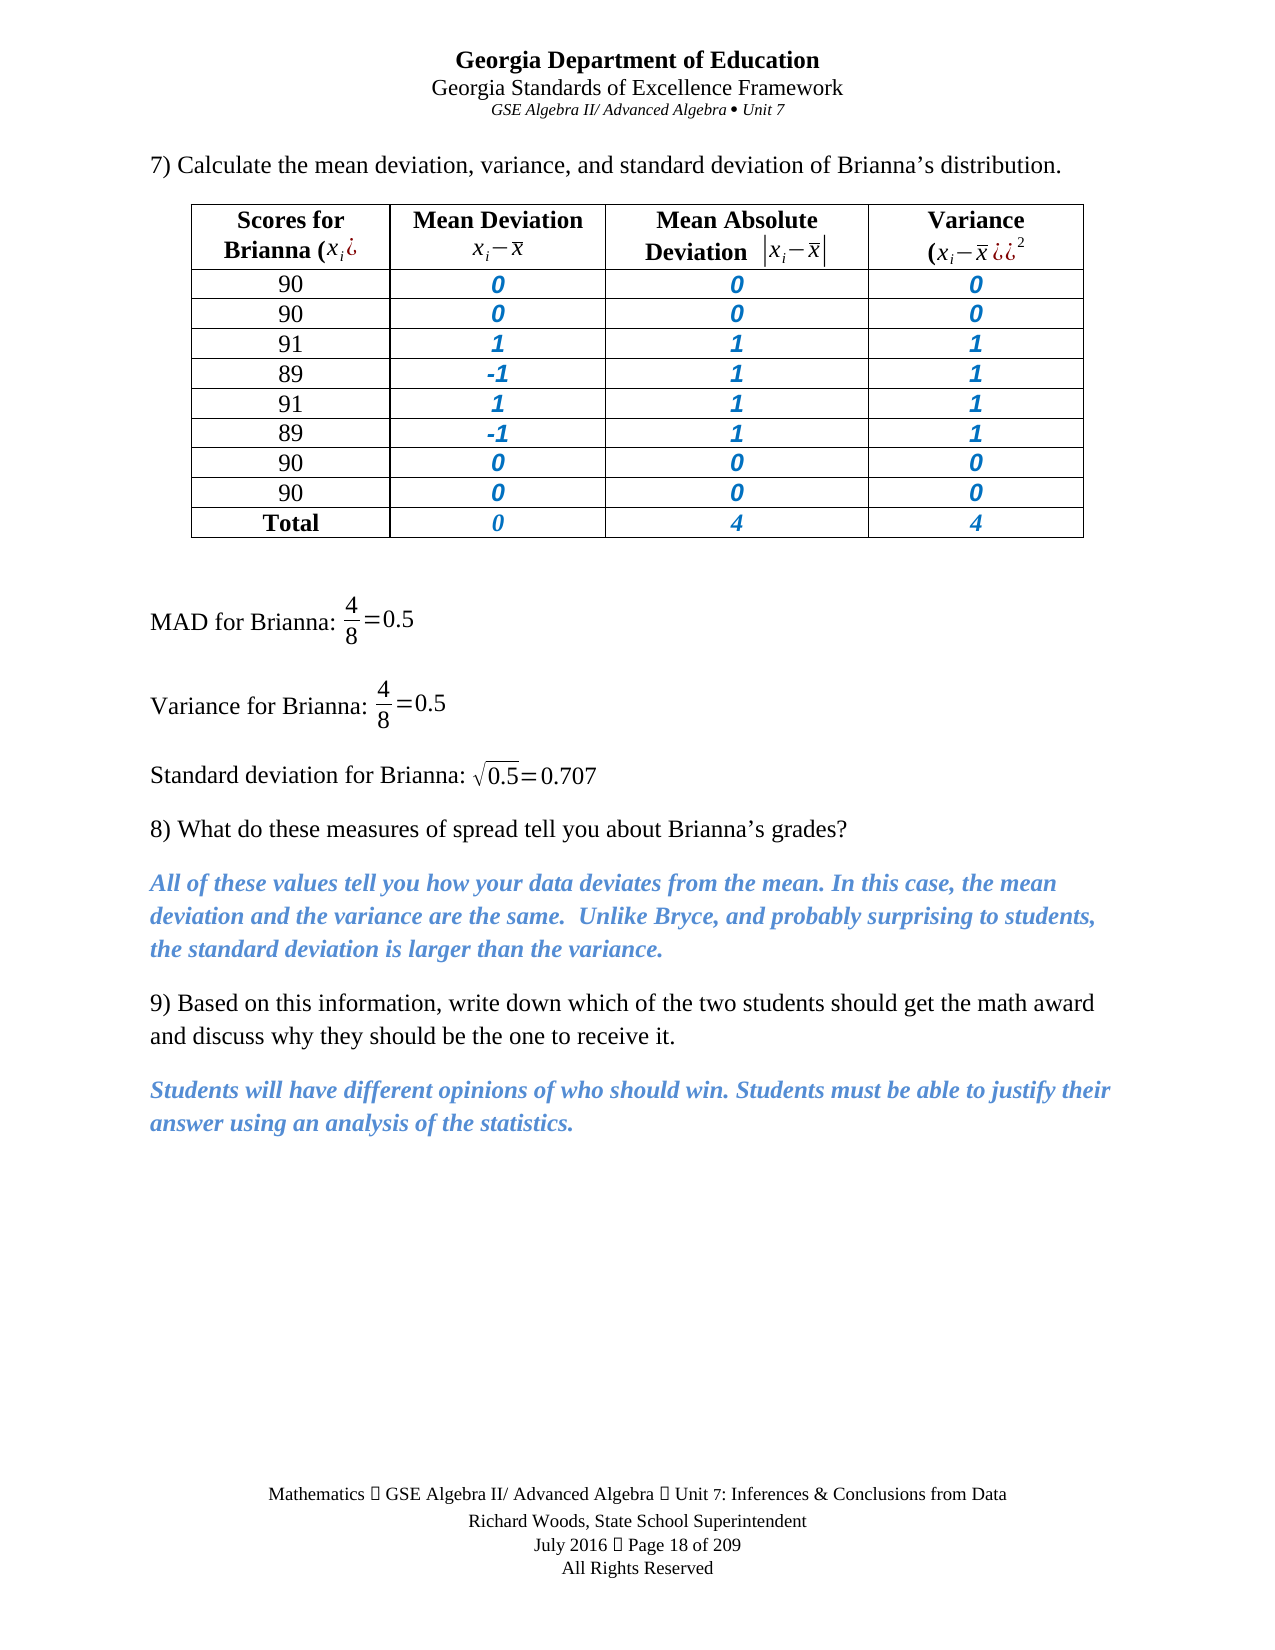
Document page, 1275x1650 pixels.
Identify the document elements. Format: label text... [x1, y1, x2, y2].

table_cell 89 [192, 419, 389, 447]
table_header Mean Deviation [391, 205, 605, 268]
table_cell 0 [606, 299, 868, 328]
table_cell Total [192, 508, 389, 537]
table_cell 1 [606, 389, 868, 417]
table_cell -1 [391, 359, 605, 388]
table_header Mean Absolute Deviation [606, 205, 868, 268]
table_cell 4 [606, 508, 868, 537]
table_cell 0 [391, 270, 605, 298]
table_cell 90 [192, 299, 389, 328]
table_cell 0 [391, 299, 605, 328]
table_cell 90 [192, 448, 389, 477]
table_cell 0 [869, 448, 1083, 477]
table_cell 0 [391, 448, 605, 477]
table_cell -1 [391, 419, 605, 447]
text 9) Based on this information, write down which of the two students should get the math award and discuss why they should be the one to receive it. [150, 988, 1125, 1050]
table_cell 0 [391, 508, 605, 537]
text All of these values tell you how your data deviates from the mean. In this case, the mean deviation and the variance are the same. Unlike Bryce, and probably surprising to students, the standard deviation is larger than the variance. [150, 868, 1125, 963]
table_cell 90 [192, 478, 389, 507]
table_cell 1 [869, 329, 1083, 358]
table_cell 1 [869, 359, 1083, 388]
text Variance for Brianna: [150, 676, 1125, 734]
table_cell 0 [606, 270, 868, 298]
table_cell 1 [391, 329, 605, 358]
table_cell 1 [391, 389, 605, 417]
table_cell 89 [192, 359, 389, 388]
text MAD for Brianna: [150, 592, 1125, 651]
table_header Scores for Brianna ( [192, 205, 389, 268]
text Students will have different opinions of who should win. Students must be able to justify their answer using an analysis of the statistics. [150, 1075, 1125, 1137]
table_cell 1 [869, 389, 1083, 417]
table_cell 4 [869, 508, 1083, 537]
table_cell 91 [192, 329, 389, 358]
table_cell 0 [869, 270, 1083, 298]
text 8) What do these measures of spread tell you about Brianna’s grades? [150, 814, 1125, 843]
table_cell 1 [869, 419, 1083, 447]
text Standard deviation for Brianna: [150, 760, 1125, 789]
table_cell 0 [391, 478, 605, 507]
table_header Variance ( [869, 205, 1083, 268]
table_cell 1 [606, 359, 868, 388]
table_cell 0 [869, 478, 1083, 507]
table_cell 1 [606, 419, 868, 447]
text 7) Calculate the mean deviation, variance, and standard deviation of Brianna’s distribution. [150, 150, 1125, 179]
table_cell 0 [606, 448, 868, 477]
table_cell 0 [869, 299, 1083, 328]
table_cell 90 [192, 270, 389, 298]
table_cell 0 [606, 478, 868, 507]
table_cell 91 [192, 389, 389, 417]
table_cell 1 [606, 329, 868, 358]
